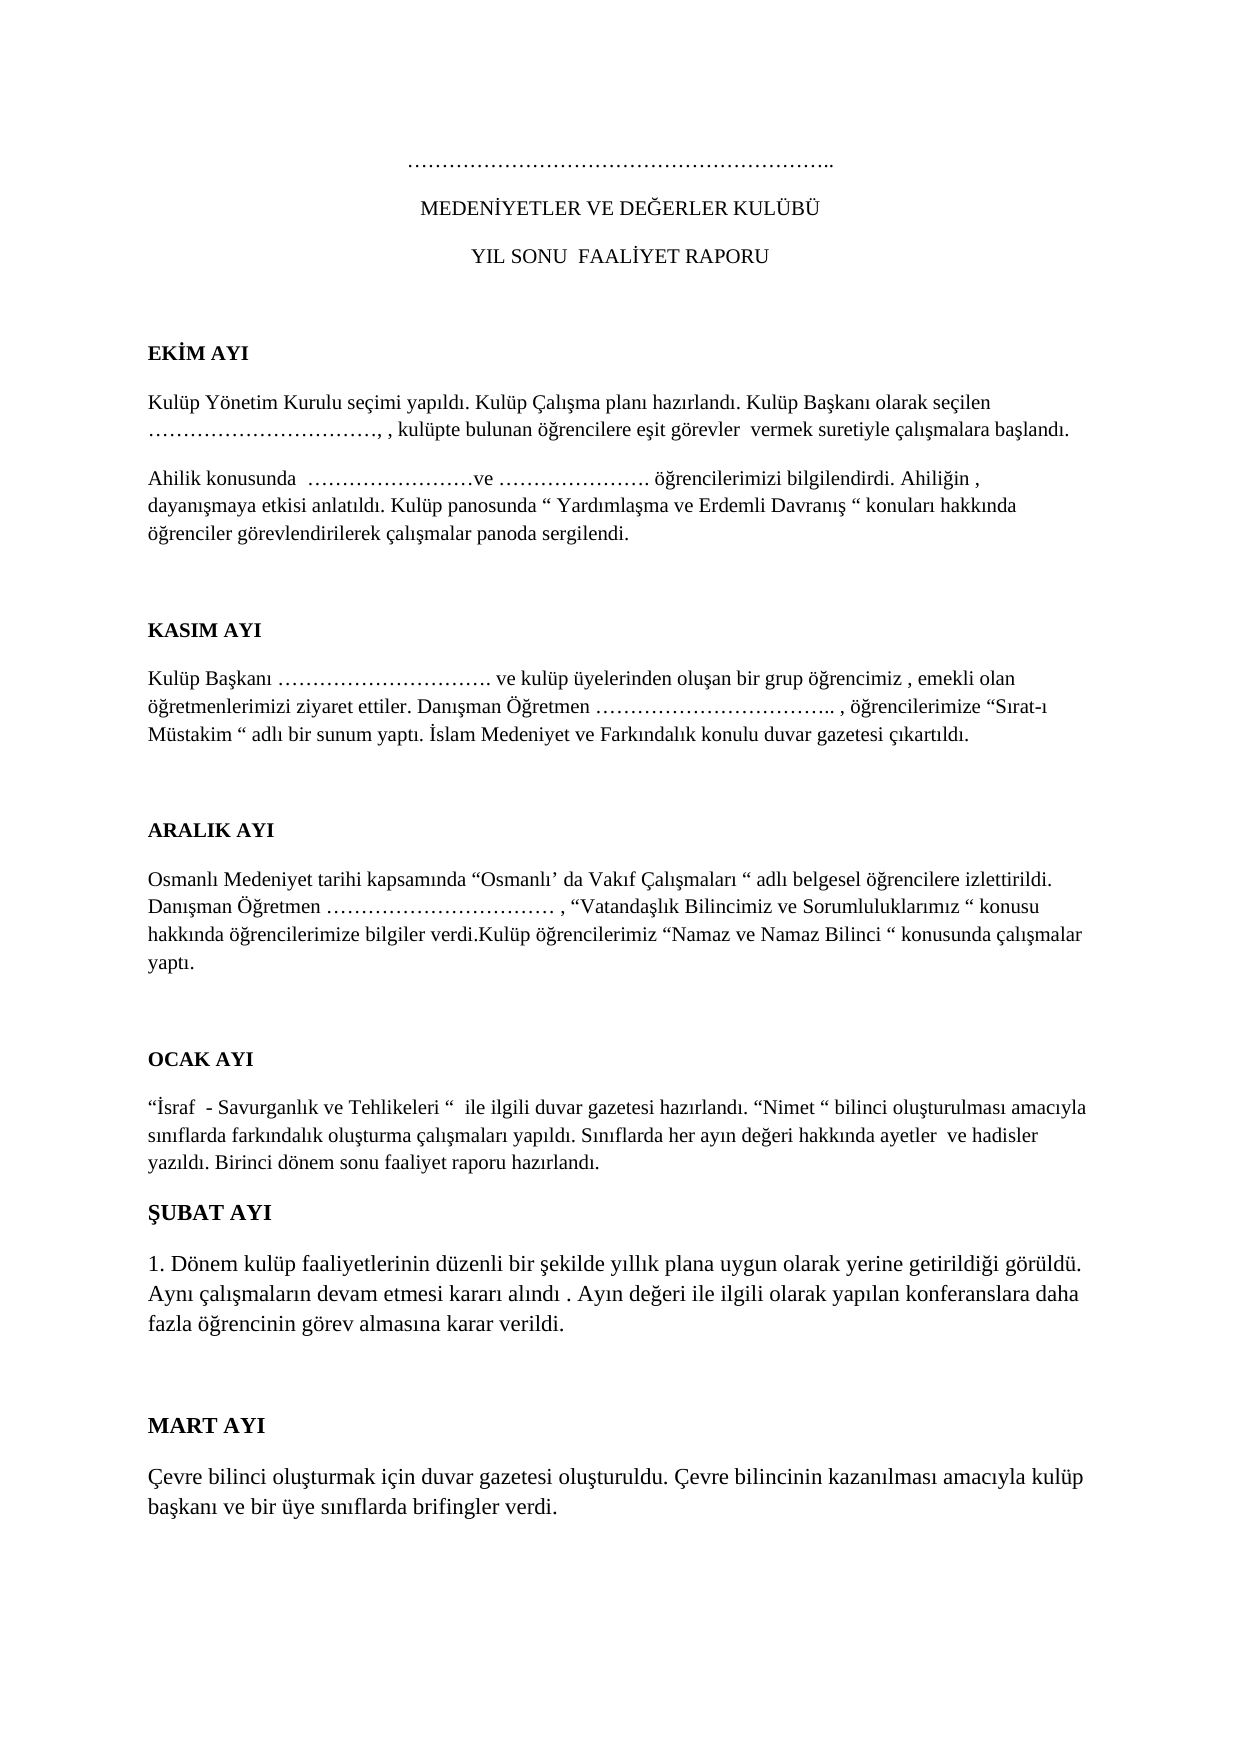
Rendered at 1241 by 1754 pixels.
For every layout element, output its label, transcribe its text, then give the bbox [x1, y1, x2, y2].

text Osmanlı Medeniyet tarihi kapsamında “Osmanlı’ da Vakıf Çalışmaları “ adlı belgesel öğrencilere izlettirildi. Danışman Öğretmen …………………………… , “Vatandaşlık Bilincimiz ve Sorumluluklarımız “ konusu hakkında öğrencilerimize bilgiler verdi.Kulüp öğrencilerimiz “Namaz ve Namaz Bilinci “ konusunda çalışmalar yaptı. [148, 867, 1093, 974]
text YIL SONU FAALİYET RAPORU [148, 244, 1093, 268]
text EKİM AYI [148, 341, 1093, 365]
text MEDENİYETLER VE DEĞERLER KULÜBÜ [148, 196, 1093, 220]
text Kulüp Yönetim Kurulu seçimi yapıldı. Kulüp Çalışma planı hazırlandı. Kulüp Başkanı olarak seçilen ……………………………, , kulüpte bulunan öğrencilere eşit görevler vermek suretiyle çalışmalara başlandı. [148, 390, 1093, 441]
text “İsraf - Savurganlık ve Tehlikeleri “ ile ilgili duvar gazetesi hazırlandı. “Nimet “ bilinci oluşturulması amacıyla sınıflarda farkındalık oluşturma çalışmaları yapıldı. Sınıflarda her ayın değeri hakkında ayetler ve hadisler yazıldı. Birinci dönem sonu faaliyet raporu hazırlandı. [148, 1095, 1093, 1174]
text ARALIK AYI [148, 818, 1093, 842]
text Çevre bilinci oluşturmak için duvar gazetesi oluşturuldu. Çevre bilincinin kazanılması amacıyla kulüp başkanı ve bir üye sınıflarda brifingler verdi. [148, 1463, 1093, 1520]
text OCAK AYI [148, 1047, 1093, 1071]
text MART AYI [148, 1412, 1093, 1438]
text Ahilik konusunda ……………………ve …………………. öğrencilerimizi bilgilendirdi. Ahiliğin , dayanışmaya etkisi anlatıldı. Kulüp panosunda “ Yardımlaşma ve Erdemli Davranış “ konuları hakkında öğrenciler görevlendirilerek çalışmalar panoda sergilendi. [148, 466, 1093, 545]
text Kulüp Başkanı …………………………. ve kulüp üyelerinden oluşan bir grup öğrencimiz , emekli olan öğretmenlerimizi ziyaret ettiler. Danışman Öğretmen …………………………….. , öğrencilerimize “Sırat-ı Müstakim “ adlı bir sunum yaptı. İslam Medeniyet ve Farkındalık konulu duvar gazetesi çıkartıldı. [148, 666, 1093, 746]
text …………………………………………………….. [148, 148, 1093, 172]
text 1. Dönem kulüp faaliyetlerinin düzenli bir şekilde yıllık plana uygun olarak yerine getirildiği görüldü. Aynı çalışmaların devam etmesi kararı alındı . Ayın değeri ile ilgili olarak yapılan konferanslara daha fazla öğrencinin görev almasına karar verildi. [148, 1250, 1093, 1336]
text ŞUBAT AYI [148, 1199, 1093, 1225]
text KASIM AYI [148, 618, 1093, 642]
